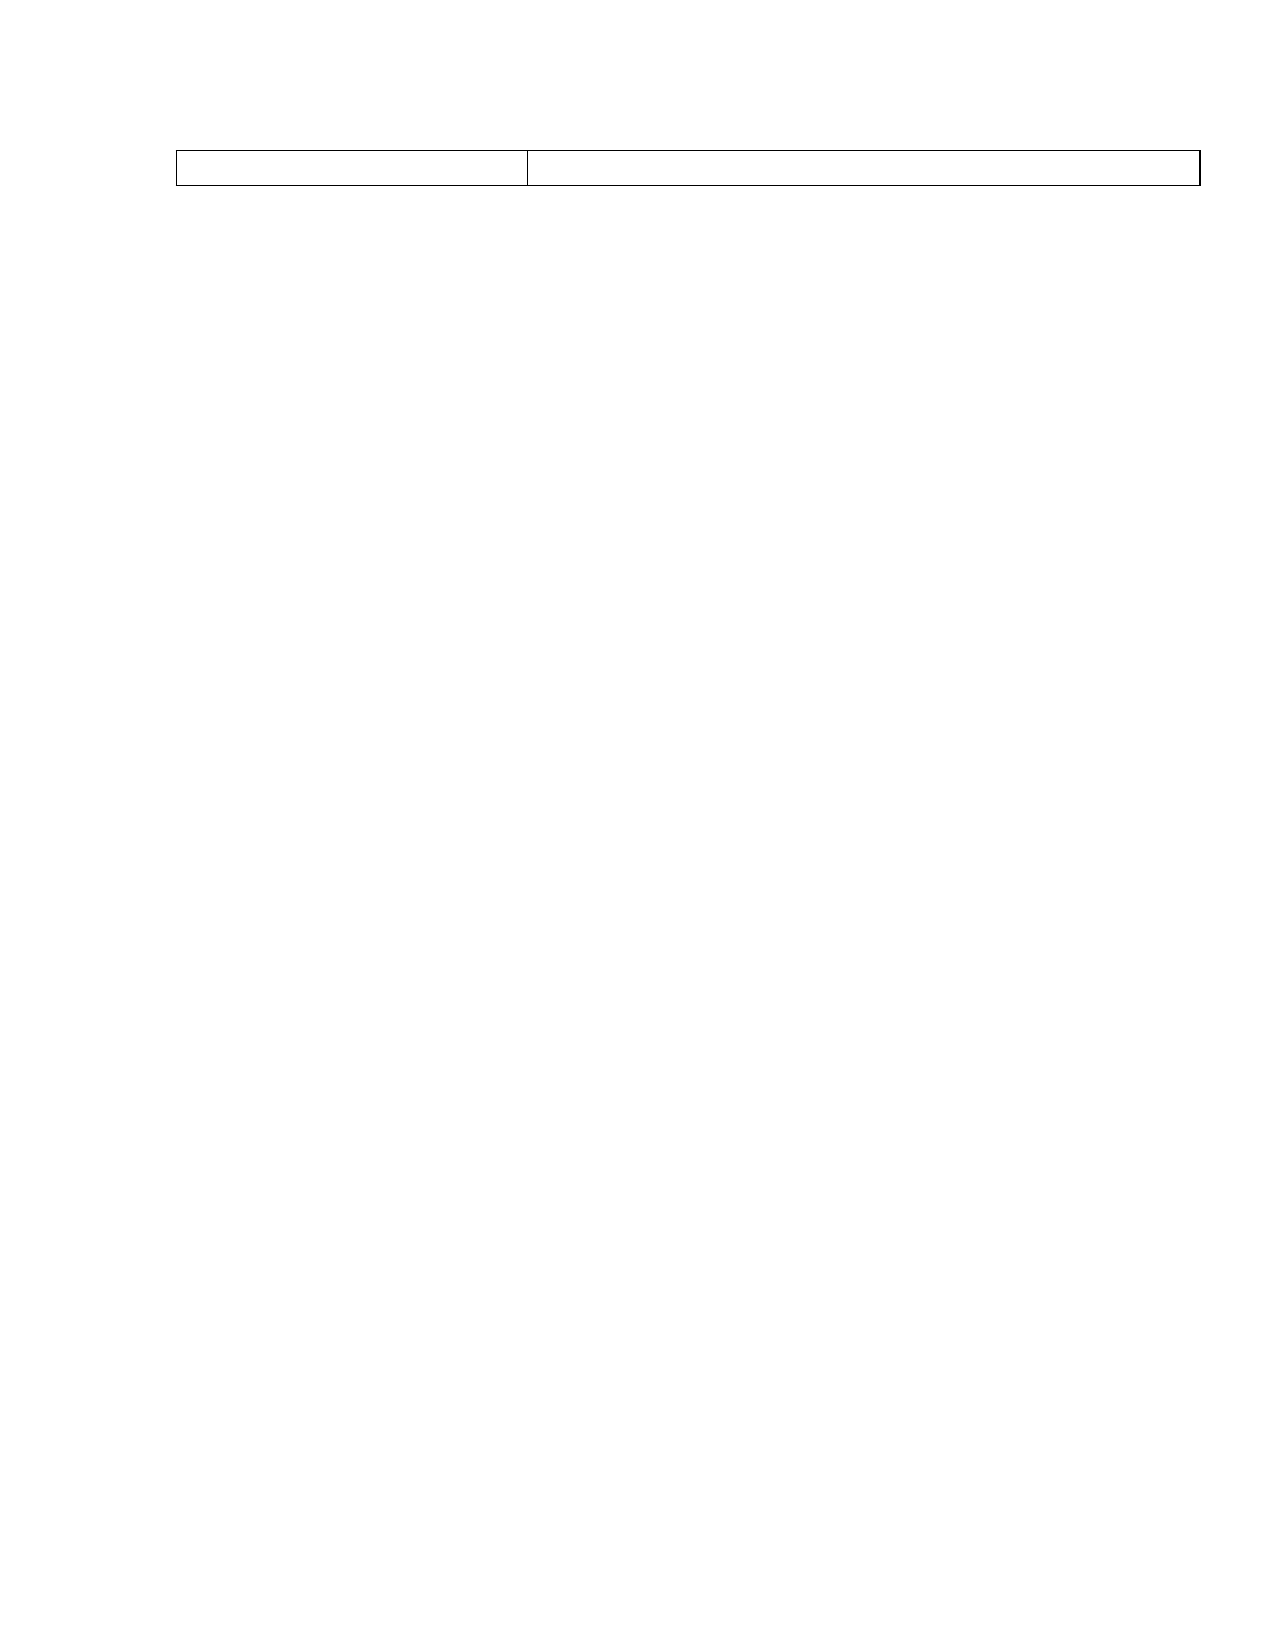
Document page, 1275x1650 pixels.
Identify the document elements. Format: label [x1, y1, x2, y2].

table_cell [177, 151, 527, 185]
table_cell [528, 151, 1199, 185]
